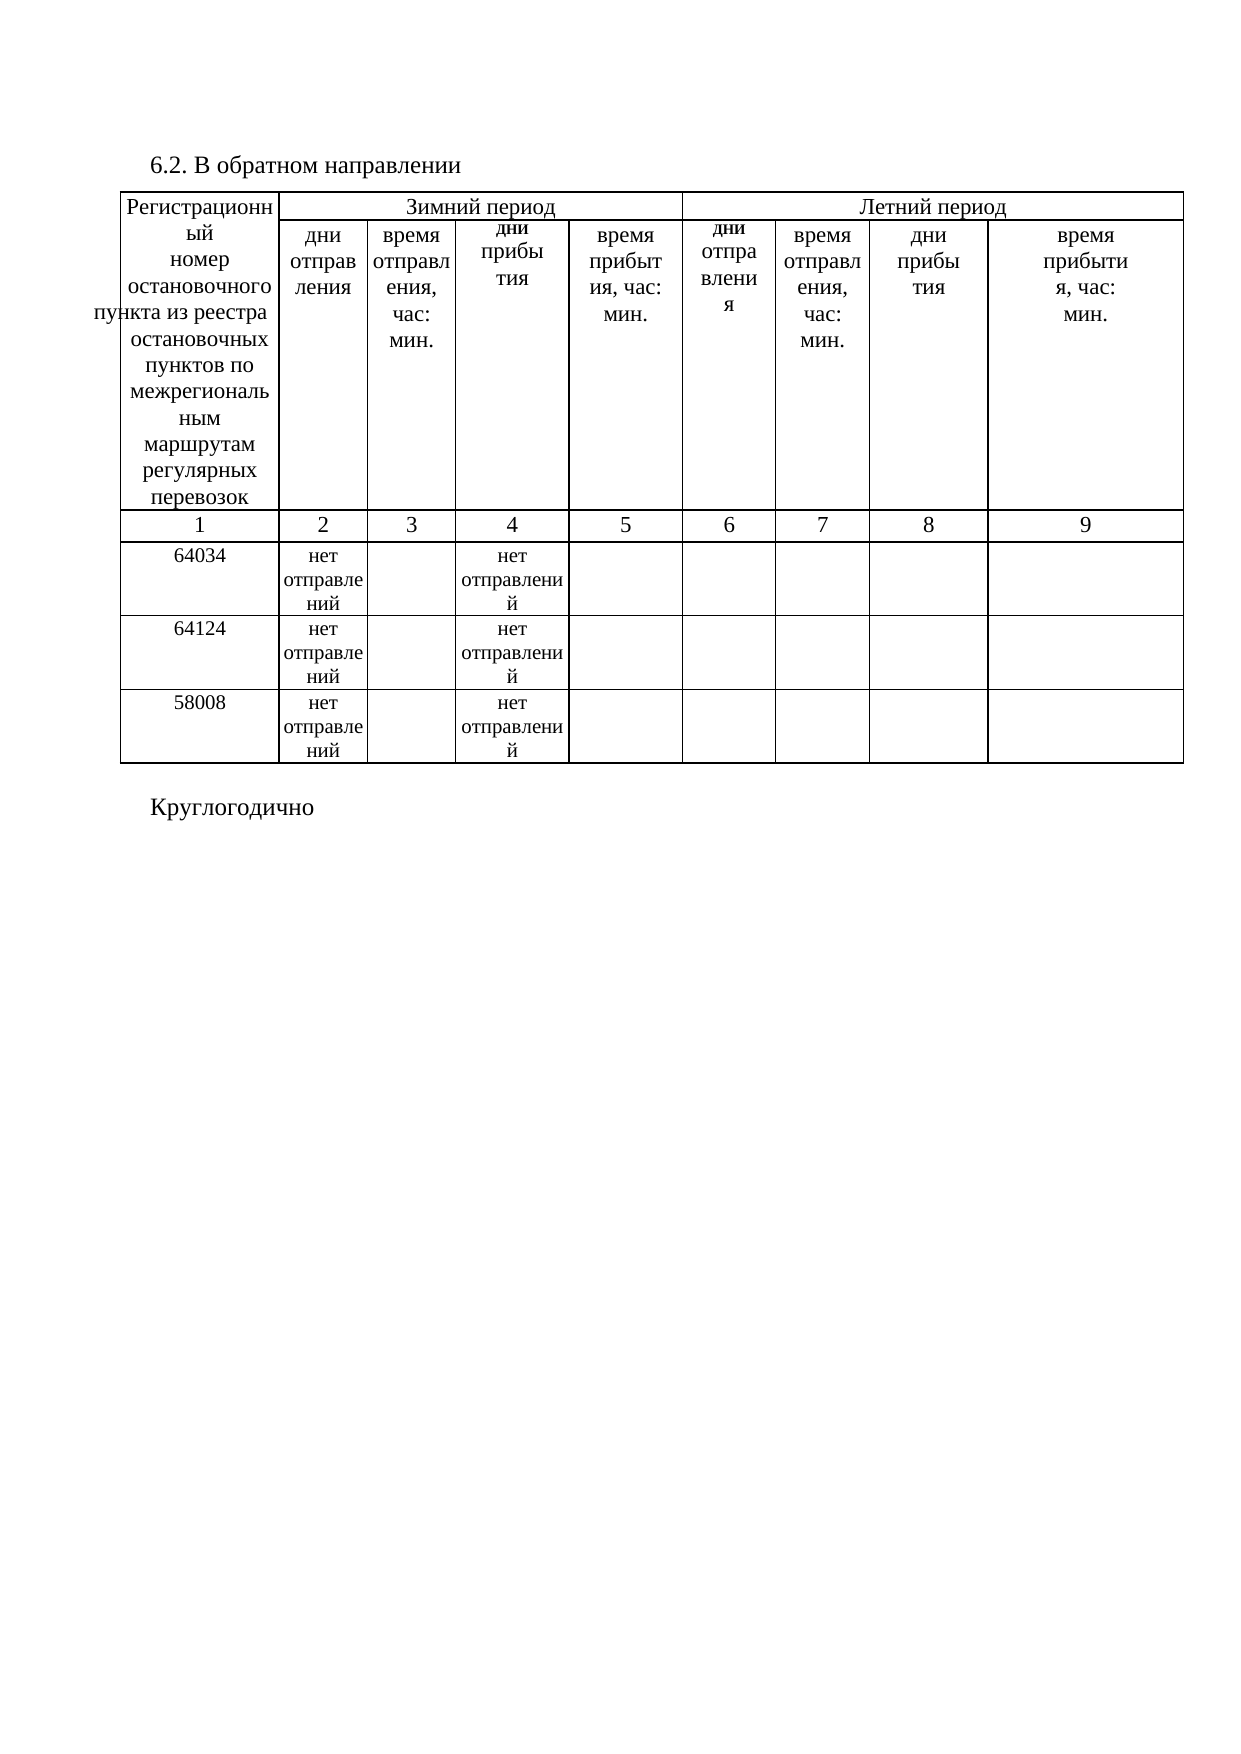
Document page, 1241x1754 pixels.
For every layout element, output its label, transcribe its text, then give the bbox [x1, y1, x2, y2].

table_cell нет отправлений [280, 543, 367, 615]
table_cell [776, 543, 869, 615]
table_cell 2 [280, 511, 367, 541]
table_header Зимний период [280, 193, 682, 219]
table_cell 9 [989, 511, 1183, 541]
table_cell [570, 690, 682, 762]
table_cell нет отправлений [456, 690, 568, 762]
table_cell [570, 543, 682, 615]
table_cell 58008 [121, 690, 278, 762]
table_cell [776, 616, 869, 688]
table_cell 6 [683, 511, 775, 541]
table_cell [368, 616, 455, 688]
table_cell 64034 [121, 543, 278, 615]
table_cell [570, 616, 682, 688]
text Круглогодично [150, 792, 1090, 821]
table_cell нет отправлений [456, 616, 568, 688]
table_cell [368, 543, 455, 615]
table_cell [683, 616, 775, 688]
table_cell [683, 543, 775, 615]
table_cell [683, 690, 775, 762]
table_cell [776, 690, 869, 762]
table_cell 7 [776, 511, 869, 541]
table_cell 5 [570, 511, 682, 541]
table_cell 1 [121, 511, 278, 541]
table_cell [870, 690, 987, 762]
table_cell [368, 690, 455, 762]
text 6.2. В обратном направлении [150, 150, 1090, 179]
table_cell нет отправлений [280, 690, 367, 762]
table_cell 3 [368, 511, 455, 541]
table_cell время прибыт ия, час: мин. [570, 221, 682, 509]
table_cell [989, 543, 1183, 615]
table_cell ДНИ отпра влени я [683, 221, 775, 509]
table_header Регистрационный номер остановочного пункта из реестра остановочных пунктов по межрегиональным маршрутам регулярных перевозок [121, 193, 278, 509]
table_cell [989, 690, 1183, 762]
table_cell 64124 [121, 616, 278, 688]
table_cell нет отправлений [456, 543, 568, 615]
table_cell время прибыти я, час: мин. [989, 221, 1183, 509]
table_cell [870, 543, 987, 615]
table_cell ДНИ прибы тия [456, 221, 568, 509]
table_cell дни отправ ления [280, 221, 367, 509]
table_cell [870, 616, 987, 688]
table_header Летний период [683, 193, 1183, 219]
table_cell дни прибы тия [870, 221, 987, 509]
table_cell время отправл ения, час: мин. [776, 221, 869, 509]
table_cell 4 [456, 511, 568, 541]
table_cell время отправл ения, час: мин. [368, 221, 455, 509]
table_cell нет отправлений [280, 616, 367, 688]
table_cell [989, 616, 1183, 688]
table_cell 8 [870, 511, 987, 541]
